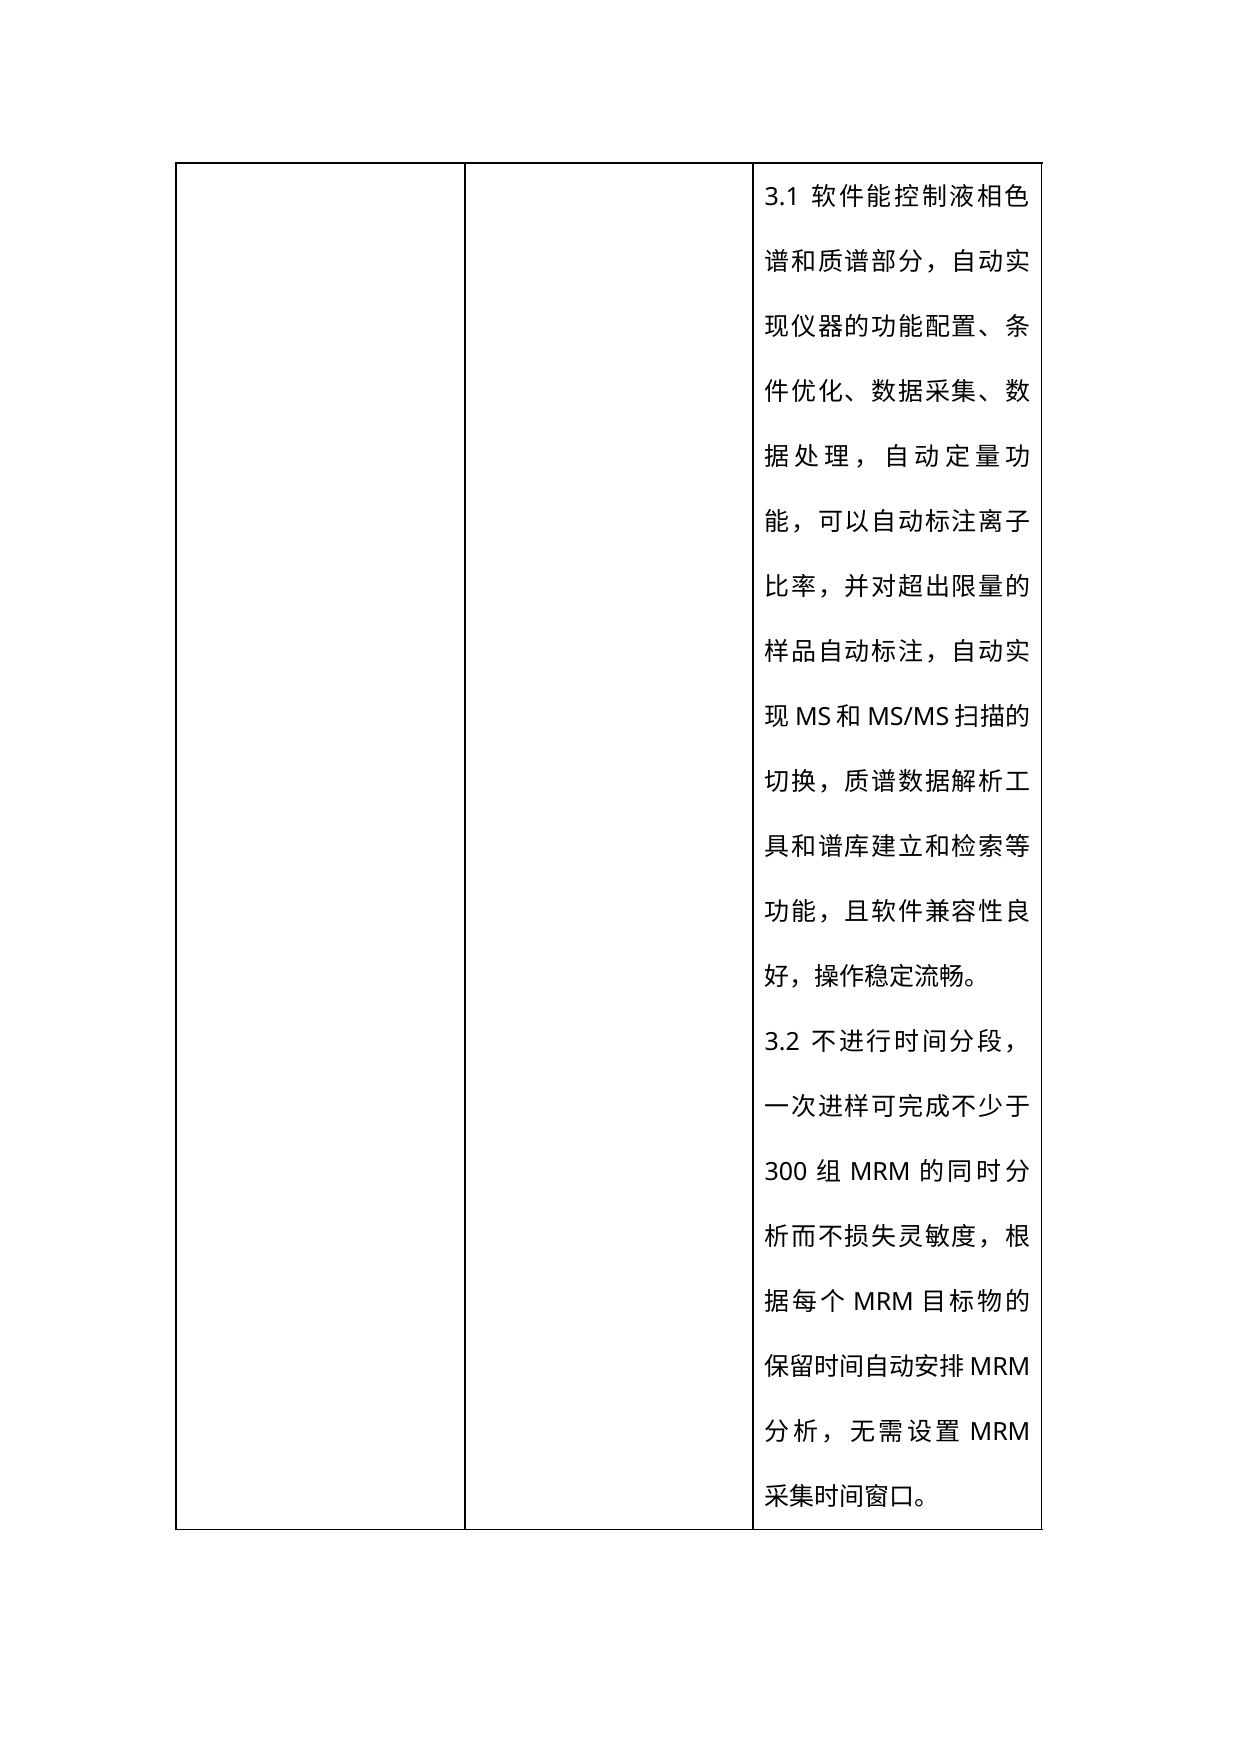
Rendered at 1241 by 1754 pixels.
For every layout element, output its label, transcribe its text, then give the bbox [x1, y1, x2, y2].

table_cell [466, 164, 752, 1528]
table_cell 1 [177, 164, 464, 1528]
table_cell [754, 164, 1041, 1528]
